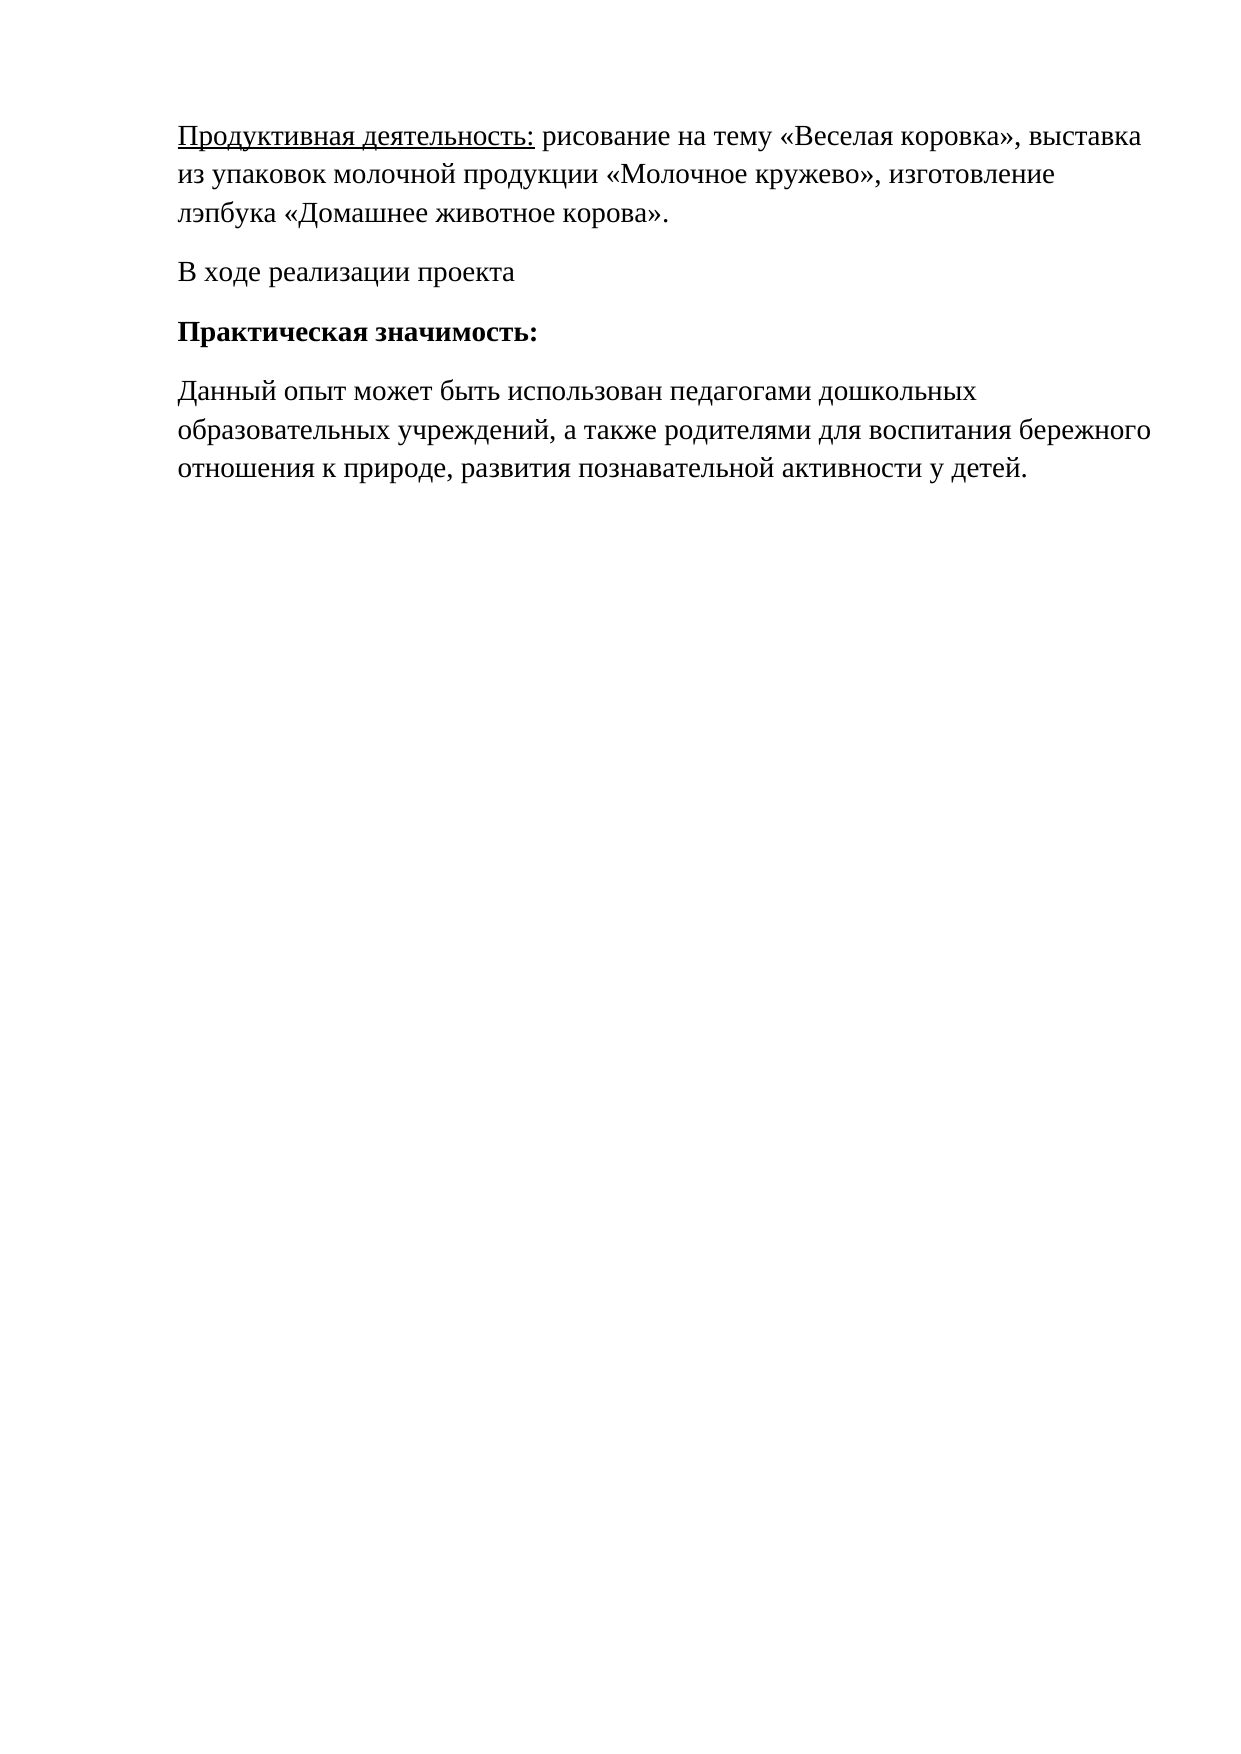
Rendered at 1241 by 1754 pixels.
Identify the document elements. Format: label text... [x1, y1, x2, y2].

text Продуктивная деятельность: рисование на тему «Веселая коровка», выставка из упаковок молочной продукции «Молочное кружево», изготовление лэпбука «Домашнее животное корова». [177, 118, 1152, 229]
text Практическая значимость: [177, 314, 1152, 347]
text В ходе реализации проекта [177, 254, 1152, 288]
text Данный опыт может быть использован педагогами дошкольных образовательных учреждений, а также родителями для воспитания бережного отношения к природе, развития познавательной активности у детей. [177, 373, 1152, 484]
